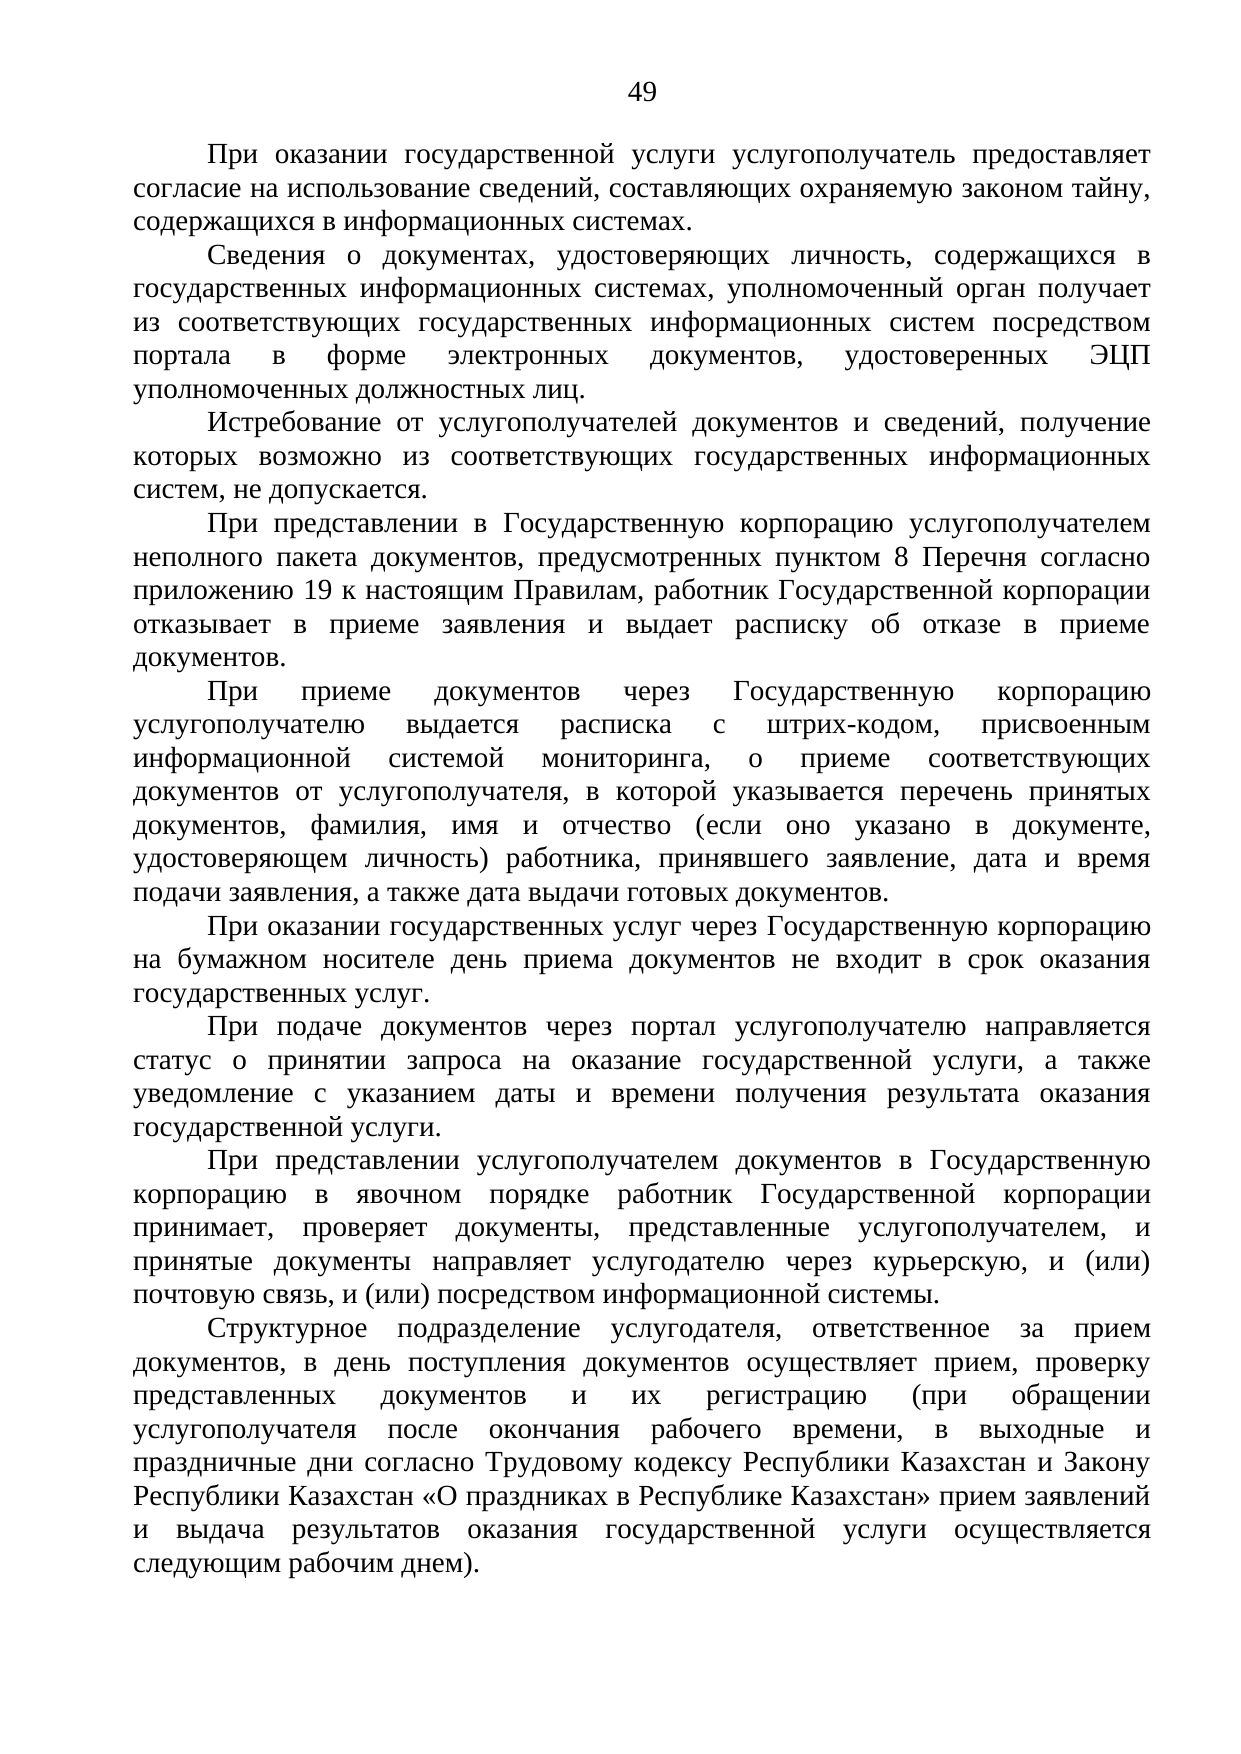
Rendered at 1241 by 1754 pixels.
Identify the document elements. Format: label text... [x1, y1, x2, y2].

text Сведения о документах, удостоверяющих личность, содержащихся в государственных информационных системах, уполномоченный орган получает из соответствующих государственных информационных систем посредством портала в форме электронных документов, удостоверенных ЭЦП уполномоченных должностных лиц. [133, 237, 1152, 404]
text Структурное подразделение услугодателя, ответственное за прием документов, в день поступления документов осуществляет прием, проверку представленных документов и их регистрацию (при обращении услугополучателя после окончания рабочего времени, в выходные и праздничные дни согласно Трудовому кодексу Республики Казахстан и Закону Республики Казахстан «О праздниках в Республике Казахстан» прием заявлений и выдача результатов оказания государственной услуги осуществляется следующим рабочим днем). [133, 1310, 1152, 1578]
text Истребование от услугополучателей документов и сведений, получение которых возможно из соответствующих государственных информационных систем, не допускается. [133, 404, 1152, 505]
text При представлении в Государственную корпорацию услугополучателем неполного пакета документов, предусмотренных пунктом 8 Перечня согласно приложению 19 к настоящим Правилам, работник Государственной корпорации отказывает в приеме заявления и выдает расписку об отказе в приеме документов. [133, 505, 1152, 673]
text При оказании государственных услуг через Государственную корпорацию на бумажном носителе день приема документов не входит в срок оказания государственных услуг. [133, 908, 1152, 1008]
text При представлении услугополучателем документов в Государственную корпорацию в явочном порядке работник Государственной корпорации принимает, проверяет документы, представленные услугополучателем, и принятые документы направляет услугодателю через курьерскую, и (или) почтовую связь, и (или) посредством информационной системы. [133, 1142, 1152, 1310]
text При приеме документов через Государственную корпорацию услугополучателю выдается расписка с штрих-кодом, присвоенным информационной системой мониторинга, о приеме соответствующих документов от услугополучателя, в которой указывается перечень принятых документов, фамилия, имя и отчество (если оно указано в документе, удостоверяющем личность) работника, принявшего заявление, дата и время подачи заявления, а также дата выдачи готовых документов. [133, 673, 1152, 908]
text При оказании государственной услуги услугополучатель предоставляет согласие на использование сведений, составляющих охраняемую законом тайну, содержащихся в информационных системах. [133, 136, 1152, 237]
text При подаче документов через портал услугополучателю направляется статус о принятии запроса на оказание государственной услуги, а также уведомление с указанием даты и времени получения результата оказания государственной услуги. [133, 1008, 1152, 1142]
